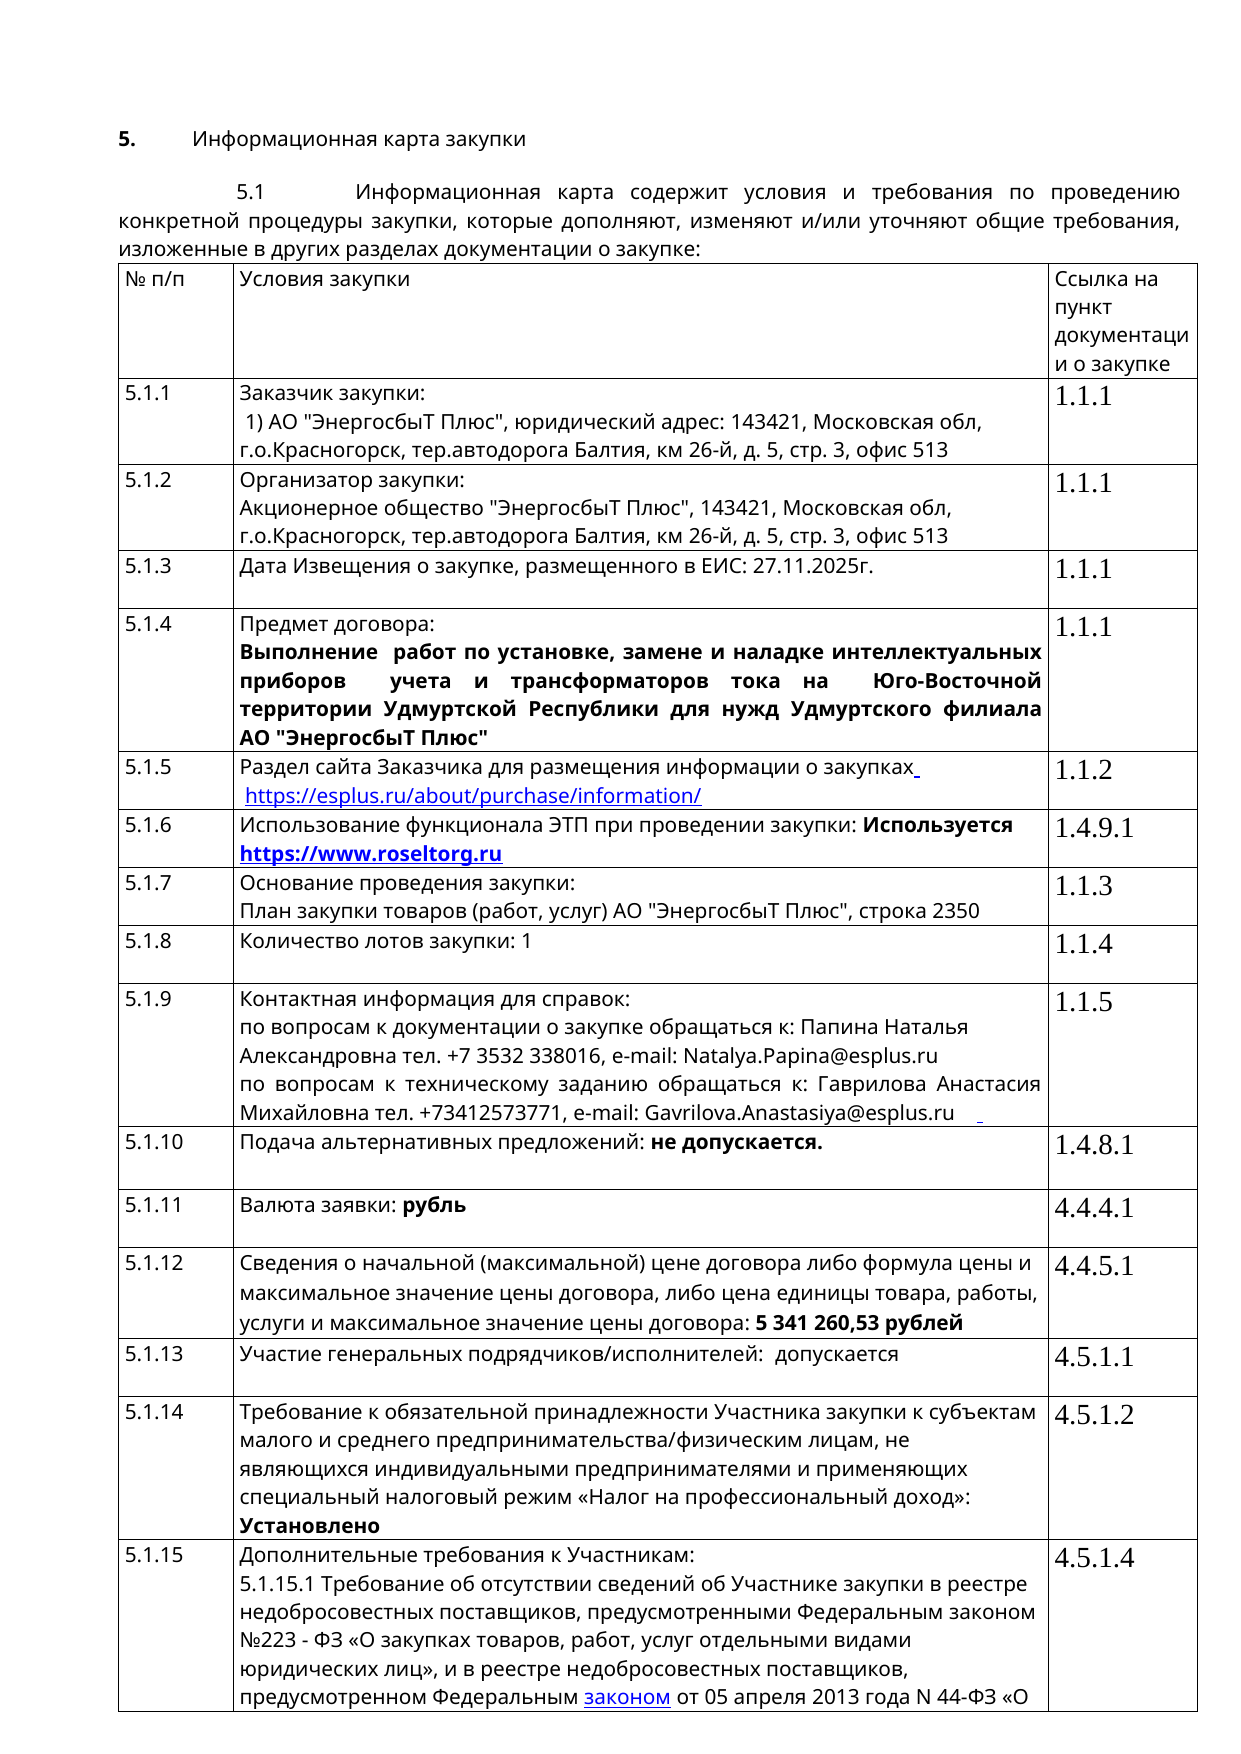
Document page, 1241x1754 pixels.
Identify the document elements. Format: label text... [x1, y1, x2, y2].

table_cell 4.4.4.1 [1049, 1190, 1197, 1247]
table_cell 1.1.4 [1049, 926, 1197, 983]
subtitle Информационная карта закупки [118, 124, 1181, 152]
table_cell [119, 984, 233, 1126]
table_cell Сведения о начальной (максимальной) цене договора либо формула цены и максимальное значение цены договора, либо цена единицы товара, работы, услуги и максимальное значение цены договора: 5 341 260,53 рублей [234, 1248, 1048, 1338]
table_cell Количество лотов закупки: 1 [234, 926, 1048, 983]
table_header Условия закупки [234, 264, 1048, 377]
table_cell Участие генеральных подрядчиков/исполнителей: допускается [234, 1339, 1048, 1396]
table_cell 1.1.1 [1049, 379, 1197, 464]
table_cell 1.1.1 [1049, 551, 1197, 608]
table_cell Подача альтернативных предложений: не допускается. [234, 1127, 1048, 1189]
table_cell [119, 1190, 233, 1247]
table_cell [119, 1397, 233, 1539]
table_cell 1.4.9.1 [1049, 810, 1197, 867]
table_cell Контактная информация для справок: по вопросам к документации о закупке обращаться к: Папина Наталья Александровна тел. +7 3532 338016, e-mail: Natalya.Papina@esplus.ru по вопросам к техническому заданию обращаться к: Гаврилова Анастасия Михайловна тел. +73412573771, e-mail: Gavrilova.Anastasiya@esplus.ru [234, 984, 1048, 1126]
table_cell [119, 379, 233, 464]
table_cell Использование функционала ЭТП при проведении закупки: Используется https://www.roseltorg.ru [234, 810, 1048, 867]
table_cell 4.4.5.1 [1049, 1248, 1197, 1338]
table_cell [234, 1540, 1048, 1711]
table_cell [119, 1540, 233, 1711]
table_cell Раздел сайта Заказчика для размещения информации о закупках https://esplus.ru/about/purchase/information/ [234, 752, 1048, 809]
table_cell 1.1.3 [1049, 868, 1197, 925]
table_cell 1.4.8.1 [1049, 1127, 1197, 1189]
table_cell [119, 926, 233, 983]
table_cell 1.1.1 [1049, 609, 1197, 751]
table_cell [119, 609, 233, 751]
text 5.1 Информационная карта содержит условия и требования по проведению конкретной процедуры закупки, которые дополняют, изменяют и/или уточняют общие требования, изложенные в других разделах документации о закупке: [118, 177, 1181, 263]
table_cell 4.5.1.2 [1049, 1397, 1197, 1539]
table_cell [119, 1127, 233, 1189]
table_cell [119, 1339, 233, 1396]
table_cell Валюта заявки: рубль [234, 1190, 1048, 1247]
table_cell 1.1.2 [1049, 752, 1197, 809]
table_cell Дата Извещения о закупке, размещенного в ЕИС: 27.11.2025г. [234, 551, 1048, 608]
table_cell 4.5.1.4 [1049, 1540, 1197, 1711]
table_cell [119, 810, 233, 867]
table_cell Основание проведения закупки: План закупки товаров (работ, услуг) АО "ЭнергосбыТ Плюс", строка 2350 [234, 868, 1048, 925]
table_cell [119, 868, 233, 925]
table_cell Требование к обязательной принадлежности Участника закупки к субъектам малого и среднего предпринимательства/физическим лицам, не являющихся индивидуальными предпринимателями и применяющих специальный налоговый режим «Налог на профессиональный доход»: Установлено [234, 1397, 1048, 1539]
table_cell [119, 465, 233, 550]
table_cell 4.5.1.1 [1049, 1339, 1197, 1396]
table_cell Предмет договора: Выполнение работ по установке, замене и наладке интеллектуальных приборов учета и трансформаторов тока на Юго-Восточной территории Удмуртской Республики для нужд Удмуртского филиала АО "ЭнергосбыТ Плюс" [234, 609, 1048, 751]
table_cell Организатор закупки: Акционерное общество "ЭнергосбыТ Плюс", 143421, Московская обл, г.о.Красногорск, тер.автодорога Балтия, км 26-й, д. 5, стр. 3, офис 513 [234, 465, 1048, 550]
table_header Ссылка на пункт документации о закупке [1049, 264, 1197, 377]
table_cell 1.1.1 [1049, 465, 1197, 550]
table_cell Заказчик закупки: 1) АО "ЭнергосбыТ Плюс", юридический адрес: 143421, Московская обл, г.о.Красногорск, тер.автодорога Балтия, км 26-й, д. 5, стр. 3, офис 513 [234, 379, 1048, 464]
table_cell [119, 551, 233, 608]
table_header № п/п [119, 264, 233, 377]
table_cell [119, 752, 233, 809]
table_cell [119, 1248, 233, 1338]
table_cell 1.1.5 [1049, 984, 1197, 1126]
